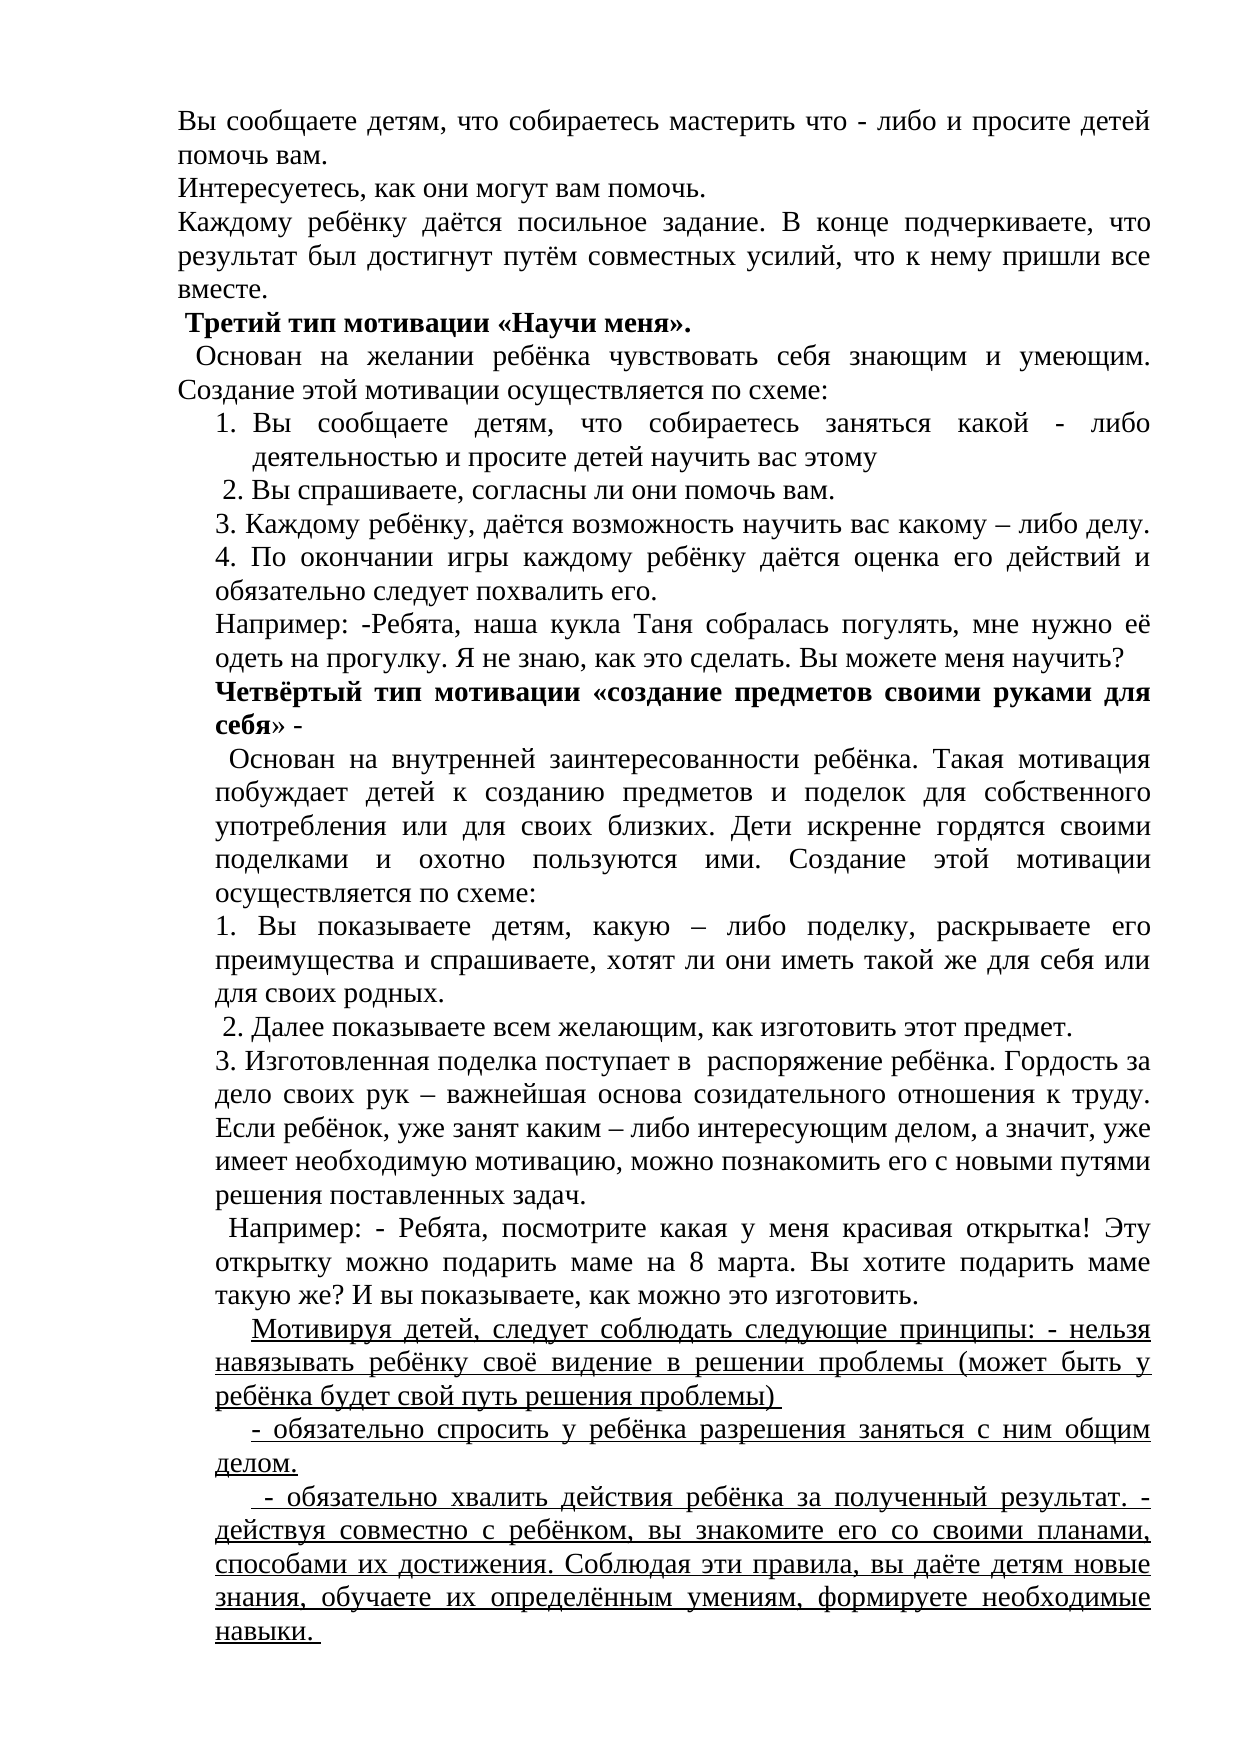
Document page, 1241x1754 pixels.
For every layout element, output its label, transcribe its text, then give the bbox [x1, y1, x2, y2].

text Например: -Ребята, наша кукла Таня собралась погулять, мне нужно её одеть на прогулку. Я не знаю, как это сделать. Вы можете меня научить? [215, 607, 1152, 674]
text 2. Далее показываете всем желающим, как изготовить этот предмет. [215, 1009, 1152, 1043]
text 3. Каждому ребёнку, даётся возможность научить вас какому – либо делу. 4. По окончании игры каждому ребёнку даётся оценка его действий и обязательно следует похвалить его. [215, 506, 1152, 607]
text - обязательно хвалить действия ребёнка за полученный результат. - действуя совместно с ребёнком, вы знакомите его со своими планами, способами их достижения. Соблюдая эти правила, вы даёте детям новые знания, обучаете их определённым умениям, формируете необходимые навыки. [215, 1479, 1152, 1646]
text 1. Вы показываете детям, какую – либо поделку, раскрываете его преимущества и спрашиваете, хотят ли они иметь такой же для себя или для своих родных. [215, 908, 1152, 1009]
text 3. Изготовленная поделка поступает в распоряжение ребёнка. Гордость за дело своих рук – важнейшая основа созидательного отношения к труду. Если ребёнок, уже занят каким – либо интересующим делом, а значит, уже имеет необходимую мотивацию, можно познакомить его с новыми путями решения поставленных задач. [215, 1043, 1152, 1210]
text 2. Вы спрашиваете, согласны ли они помочь вам. [215, 472, 1152, 506]
text Четвёртый тип мотивации «создание предметов своими руками для себя» - [215, 674, 1152, 741]
text Вы сообщаете детям, что собираетесь мастерить что - либо и просите детей помочь вам. [177, 103, 1152, 171]
text Каждому ребёнку даётся посильное задание. В конце подчеркиваете, что результат был достигнут путём совместных усилий, что к нему пришли все вместе. [177, 204, 1152, 305]
text Например: - Ребята, посмотрите какая у меня красивая открытка! Эту открытку можно подарить маме на 8 марта. Вы хотите подарить маме такую же? И вы показываете, как можно это изготовить. [215, 1210, 1152, 1311]
text Третий тип мотивации «Научи меня». [177, 305, 1152, 338]
text Основан на внутренней заинтересованности ребёнка. Такая мотивация побуждает детей к созданию предметов и поделок для собственного употребления или для своих близких. Дети искренне гордятся своими поделками и охотно пользуются ими. Создание этой мотивации осуществляется по схеме: [215, 741, 1152, 908]
list Вы сообщаете детям, что собираетесь заняться какой - либо деятельностью и просите детей научить вас этому [215, 405, 1152, 472]
text Мотивируя детей, следует соблюдать следующие принципы: - нельзя навязывать ребёнку своё видение в решении проблемы (может быть у ребёнка будет свой путь решения проблемы) [215, 1311, 1152, 1374]
text - обязательно спросить у ребёнка разрешения заняться с ним общим делом. [215, 1412, 1152, 1479]
text Основан на желании ребёнка чувствовать себя знающим и умеющим. Создание этой мотивации осуществляется по схеме: [177, 338, 1152, 405]
text Интересуетесь, как они могут вам помочь. [177, 171, 1152, 204]
text Мотивируя детей, следует соблюдать следующие принципы: - нельзя навязывать ребёнку своё видение в решении проблемы (может быть у ребёнка будет свой путь решения проблемы) [215, 1375, 1152, 1412]
